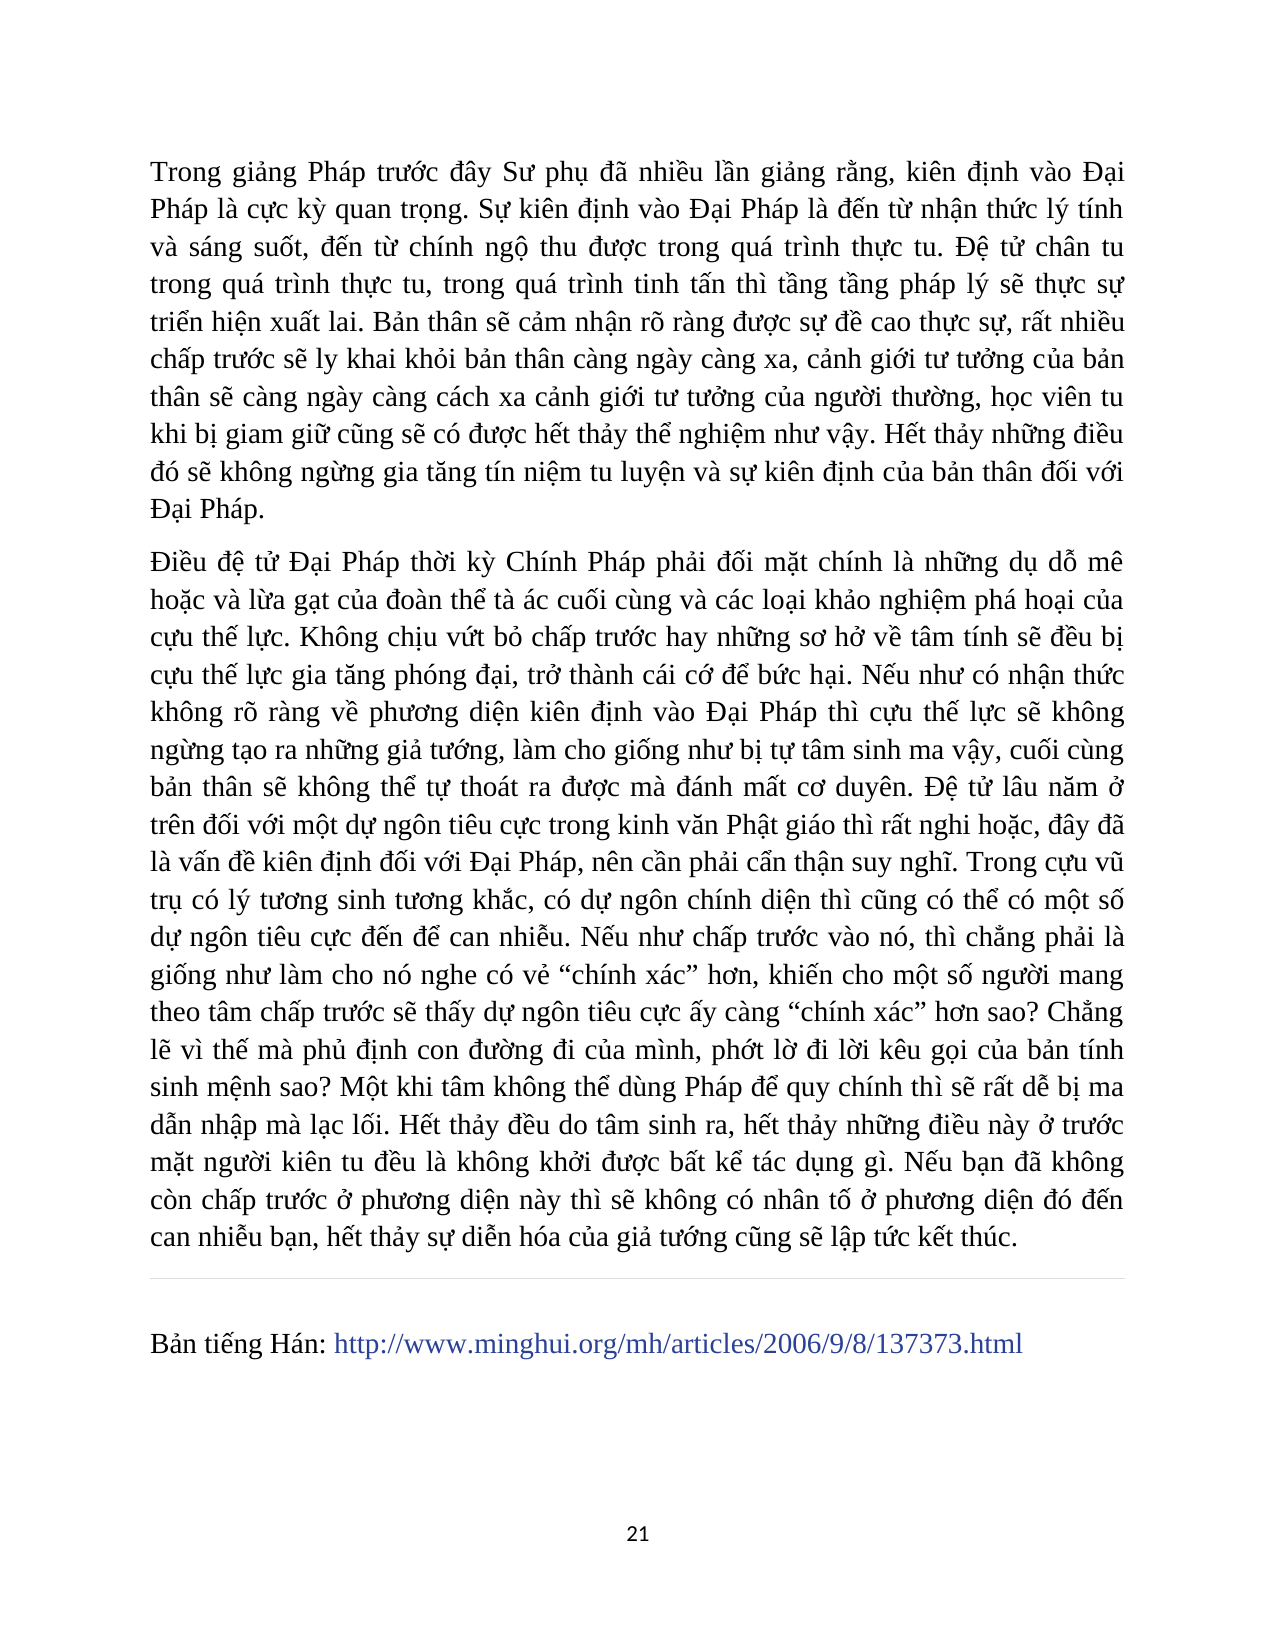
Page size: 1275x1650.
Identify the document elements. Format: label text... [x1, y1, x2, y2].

text Trong giảng Pháp trước đây Sư phụ đã nhiều lần giảng rằng, kiên định vào Đại Pháp là cực kỳ quan trọng. Sự kiên định vào Đại Pháp là đến từ nhận thức lý tính và sáng suốt, đến từ chính ngộ thu được trong quá trình thực tu. Đệ tử chân tu trong quá trình thực tu, trong quá trình tinh tấn thì tầng tầng pháp lý sẽ thực sự triển hiện xuất lai. Bản thân sẽ cảm nhận rõ ràng được sự đề cao thực sự, rất nhiều chấp trước sẽ ly khai khỏi bản thân càng ngày càng xa, cảnh giới tư tưởng của bản thân sẽ càng ngày càng cách xa cảnh giới tư tưởng của người thường, học viên tu khi bị giam giữ cũng sẽ có được hết thảy thể nghiệm như vậy. Hết thảy những điều đó sẽ không ngừng gia tăng tín niệm tu luyện và sự kiên định của bản thân đối với Đại Pháp. [150, 150, 1125, 525]
text Điều đệ tử Đại Pháp thời kỳ Chính Pháp phải đối mặt chính là những dụ dỗ mê hoặc và lừa gạt của đoàn thể tà ác cuối cùng và các loại khảo nghiệm phá hoại của cựu thế lực. Không chịu vứt bỏ chấp trước hay những sơ hở về tâm tính sẽ đều bị cựu thế lực gia tăng phóng đại, trở thành cái cớ để bức hại. Nếu như có nhận thức không rõ ràng về phương diện kiên định vào Đại Pháp thì cựu thế lực sẽ không ngừng tạo ra những giả tướng, làm cho giống như bị tự tâm sinh ma vậy, cuối cùng bản thân sẽ không thể tự thoát ra được mà đánh mất cơ duyên. Đệ tử lâu năm ở trên đối với một dự ngôn tiêu cực trong kinh văn Phật giáo thì rất nghi hoặc, đây đã là vấn đề kiên định đối với Đại Pháp, nên cần phải cẩn thận suy nghĩ. Trong cựu vũ trụ có lý tương sinh tương khắc, có dự ngôn chính diện thì cũng có thể có một số dự ngôn tiêu cực đến để can nhiễu. Nếu như chấp trước vào nó, thì chẳng phải là giống như làm cho nó nghe có vẻ “chính xác” hơn, khiến cho một số người mang theo tâm chấp trước sẽ thấy dự ngôn tiêu cực ấy càng “chính xác” hơn sao? Chẳng lẽ vì thế mà phủ định con đường đi của mình, phớt lờ đi lời kêu gọi của bản tính sinh mệnh sao? Một khi tâm không thể dùng Pháp để quy chính thì sẽ rất dễ bị ma dẫn nhập mà lạc lối. Hết thảy đều do tâm sinh ra, hết thảy những điều này ở trước mặt người kiên tu đều là không khởi được bất kể tác dụng gì. Nếu bạn đã không còn chấp trước ở phương diện này thì sẽ không có nhân tố ở phương diện đó đến can nhiễu bạn, hết thảy sự diễn hóa của giả tướng cũng sẽ lập tức kết thúc. [150, 541, 1125, 1253]
text Bản tiếng Hán: http://www.minghui.org/mh/articles/2006/9/8/137373.html [150, 1322, 1125, 1359]
